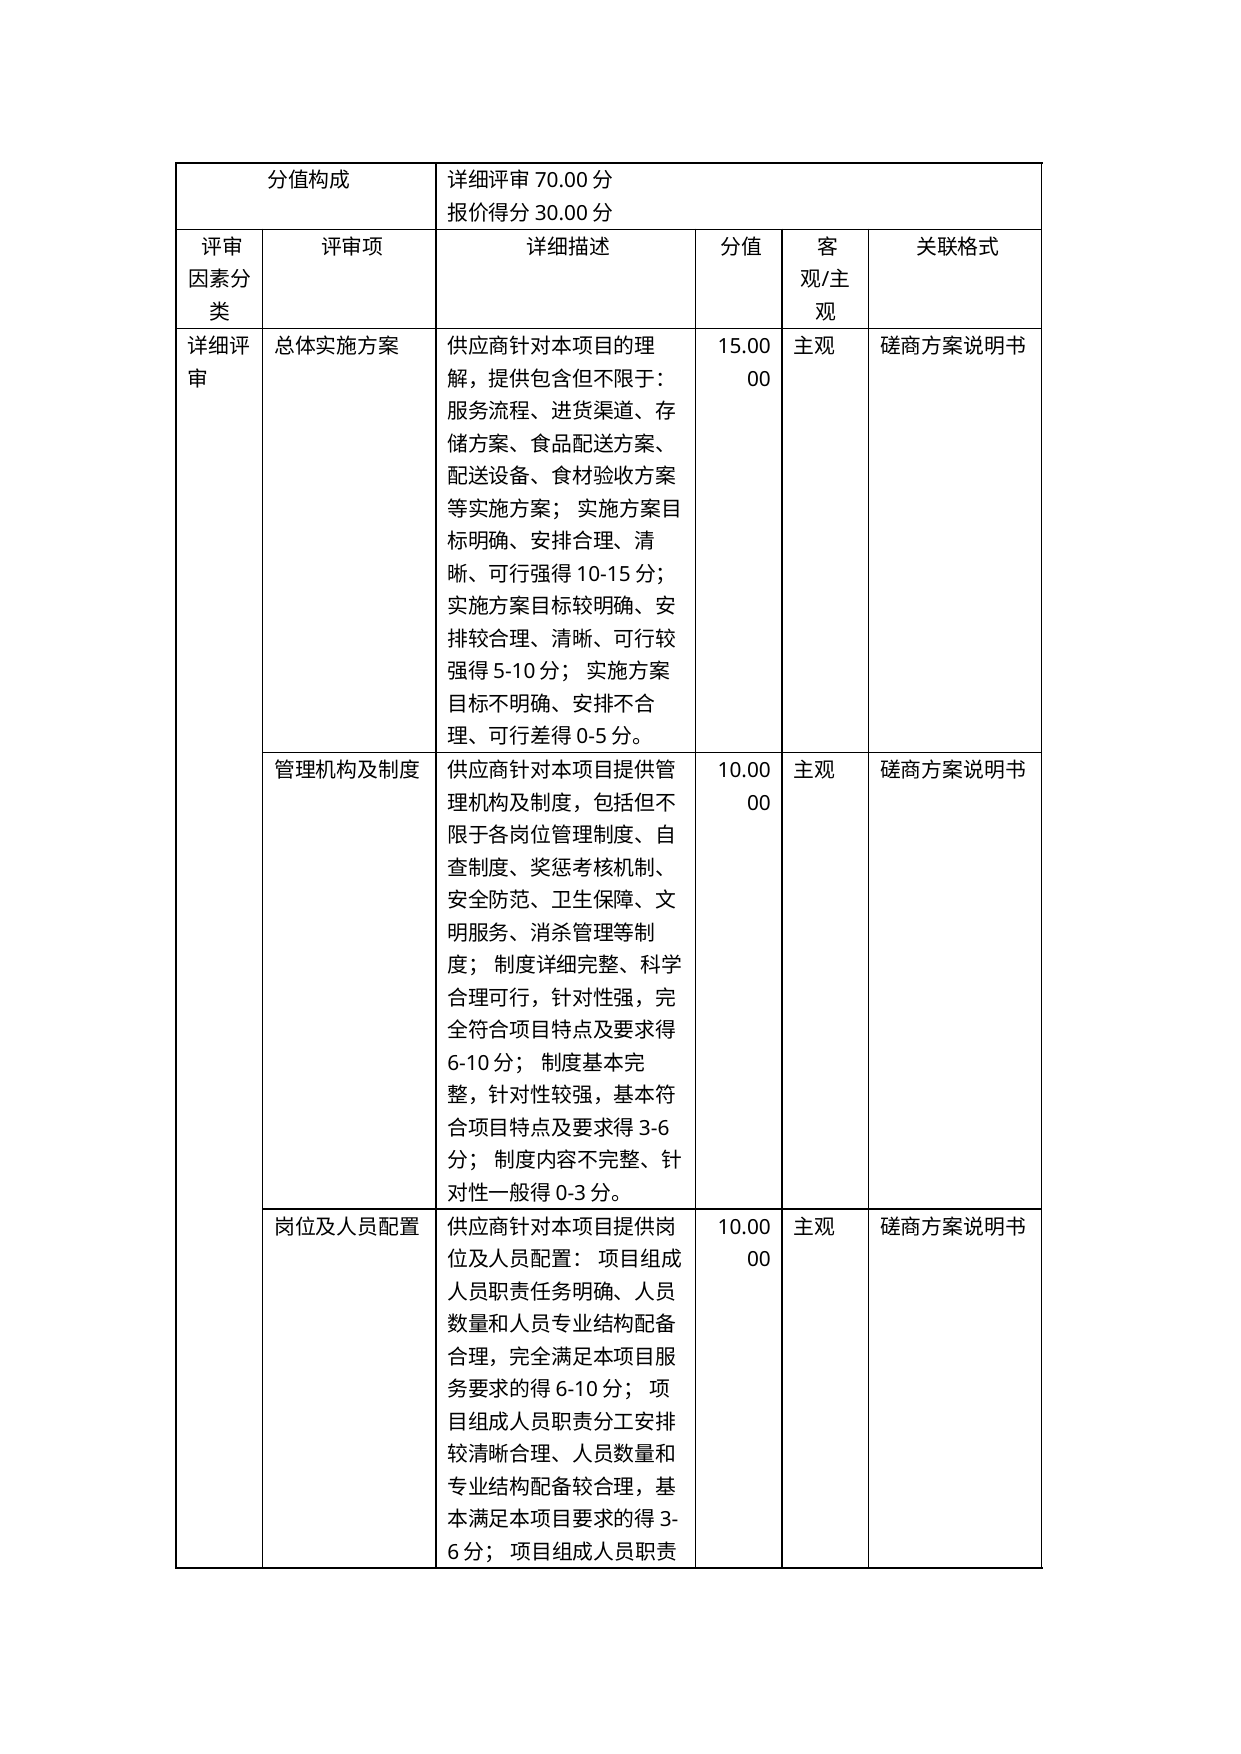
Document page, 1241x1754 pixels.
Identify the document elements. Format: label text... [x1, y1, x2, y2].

table_cell 磋商方案说明书 [869, 1210, 1041, 1567]
table_cell 关联格式 [869, 230, 1041, 328]
table_cell 磋商方案说明书 [869, 329, 1041, 752]
table_cell 供应商针对本项目提供管理机构及制度，包括但不限于各岗位管理制度、自查制度、奖惩考核机制、安全防范、卫生保障、文明服务、消杀管理等制度； 制度详细完整、科学合理可行，针对性强，完全符合项目特点及要求得6-10分； 制度基本完整，针对性较强，基本符合项目特点及要求得3-6分； 制度内容不完整、针对性一般得0-3分。 [437, 753, 695, 1208]
table_cell 评审因素分类 [177, 230, 262, 328]
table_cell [437, 1210, 695, 1567]
table_cell 详细评审70.00分 报价得分30.00分 [437, 164, 1041, 228]
table_cell 详细描述 [437, 230, 695, 328]
table_cell 评审项 [263, 230, 435, 328]
table_cell 详细评审 [177, 329, 262, 1567]
table_cell 主观 [783, 753, 868, 1208]
table_cell 10.0000 [696, 1210, 781, 1567]
table_cell 管理机构及制度 [263, 753, 435, 1208]
table_cell 分值构成 [177, 164, 435, 228]
table_cell 10.0000 [696, 753, 781, 1208]
table_cell 主观 [783, 329, 868, 752]
table_cell 主观 [783, 1210, 868, 1567]
table_cell 供应商针对本项目的理解，提供包含但不限于：服务流程、进货渠道、存储方案、食品配送方案、配送设备、食材验收方案等实施方案； 实施方案目标明确、安排合理、清晰、可行强得10-15分； 实施方案目标较明确、安排较合理、清晰、可行较强得5-10分； 实施方案目标不明确、安排不合理、可行差得0-5分。 [437, 329, 695, 752]
table_cell 岗位及人员配置 [263, 1210, 435, 1567]
table_cell 客观/主观 [783, 230, 868, 328]
table_cell 分值 [696, 230, 781, 328]
table_cell 15.0000 [696, 329, 781, 752]
table_cell 总体实施方案 [263, 329, 435, 752]
table_cell 磋商方案说明书 [869, 753, 1041, 1208]
